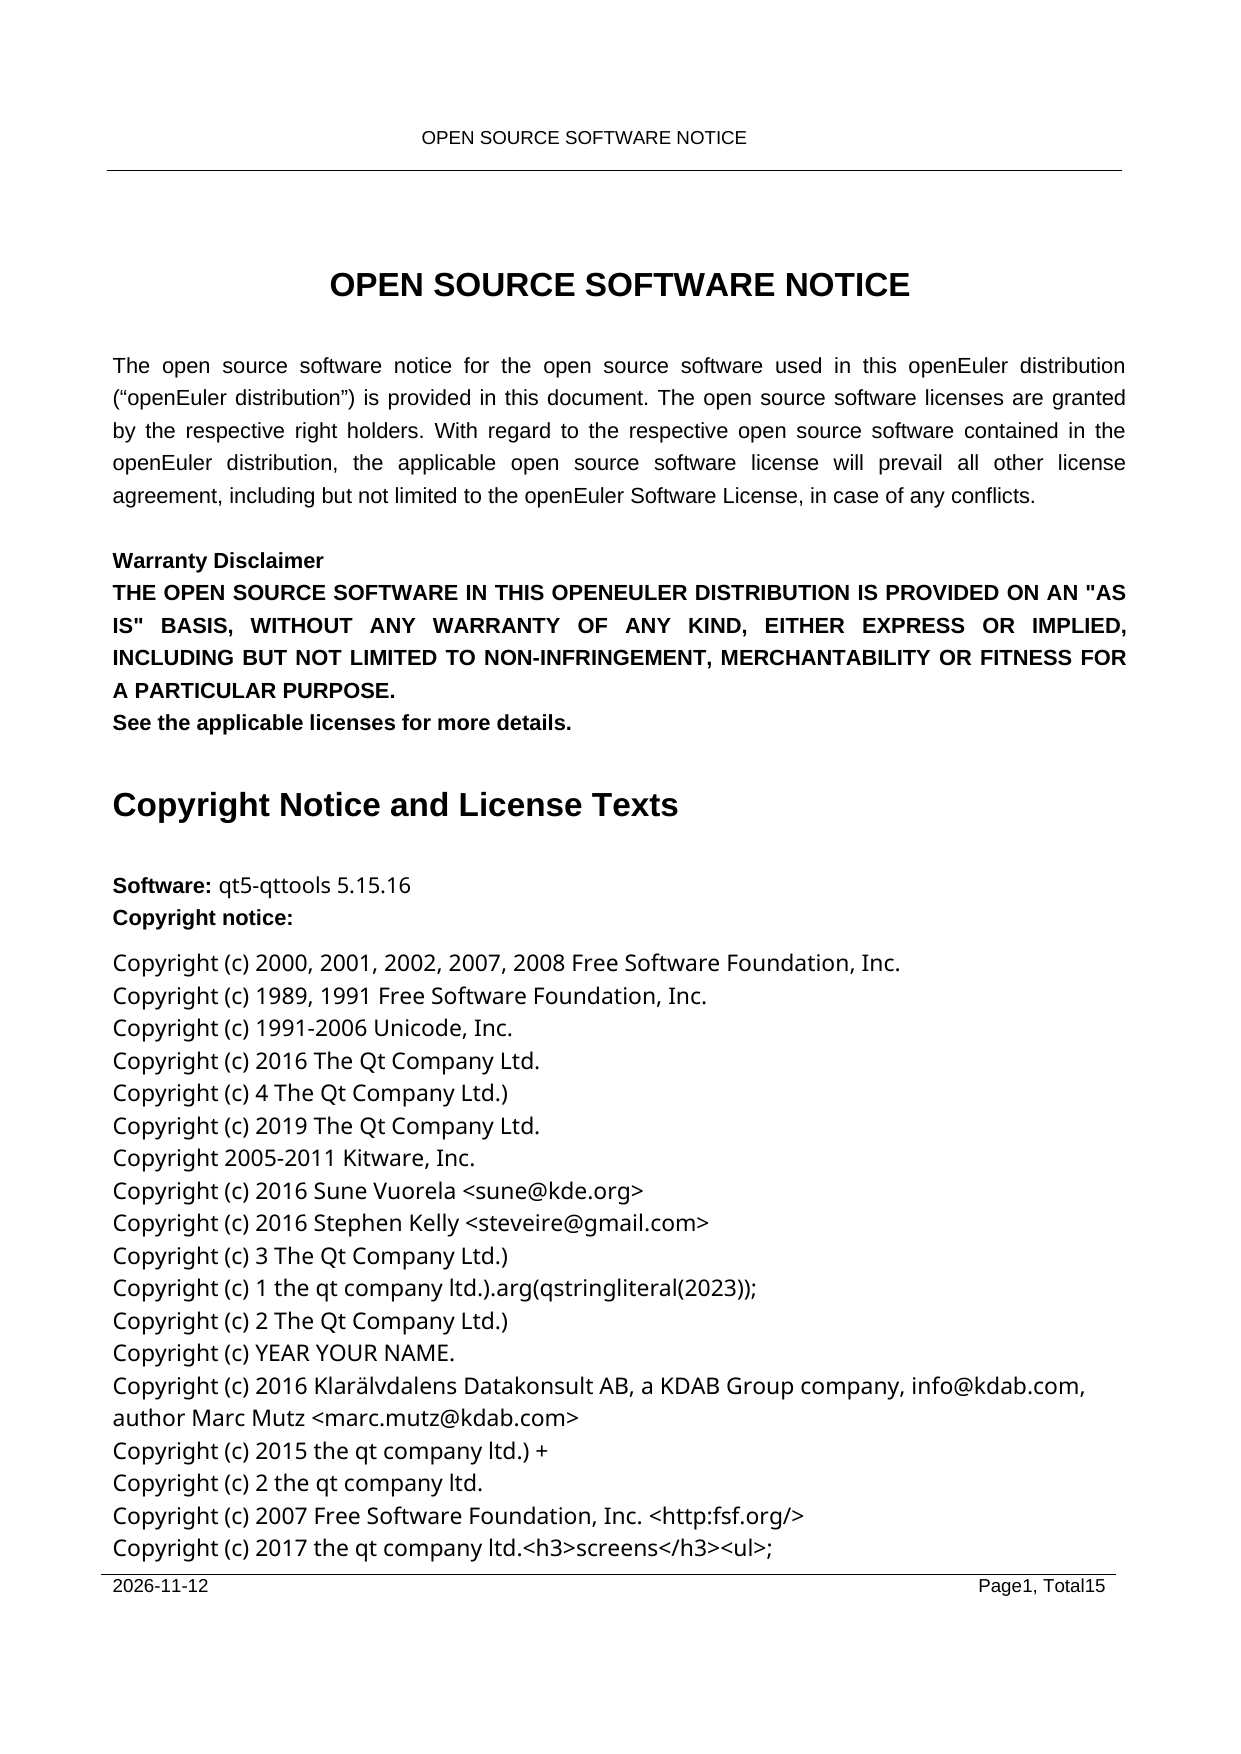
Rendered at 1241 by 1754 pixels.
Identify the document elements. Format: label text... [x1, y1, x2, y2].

text THE OPEN SOURCE SOFTWARE IN THIS OPENEULER DISTRIBUTION IS PROVIDED ON AN "AS IS" BASIS, WITHOUT ANY WARRANTY OF ANY KIND, EITHER EXPRESS OR IMPLIED, INCLUDING BUT NOT LIMITED TO NON-INFRINGEMENT, MERCHANTABILITY OR FITNESS FOR A PARTICULAR PURPOSE. See the applicable licenses for more details. [112, 576, 1128, 739]
text Copyright notice: [112, 901, 1128, 934]
text Warranty Disclaimer [112, 544, 1128, 576]
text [112, 947, 1128, 1564]
text Copyright Notice and License Texts [112, 771, 1128, 836]
title Software: qt5-qttools 5.15.16 [112, 869, 1128, 901]
text The open source software notice for the open source software used in this openEuler distribution (“openEuler distribution”) is provided in this document. The open source software licenses are granted by the respective right holders. With regard to the respective open source software contained in the openEuler distribution, the applicable open source software license will prevail all other license agreement, including but not limited to the openEuler Software License, in case of any conflicts. [112, 349, 1128, 511]
text OPEN SOURCE SOFTWARE NOTICE [112, 251, 1128, 316]
